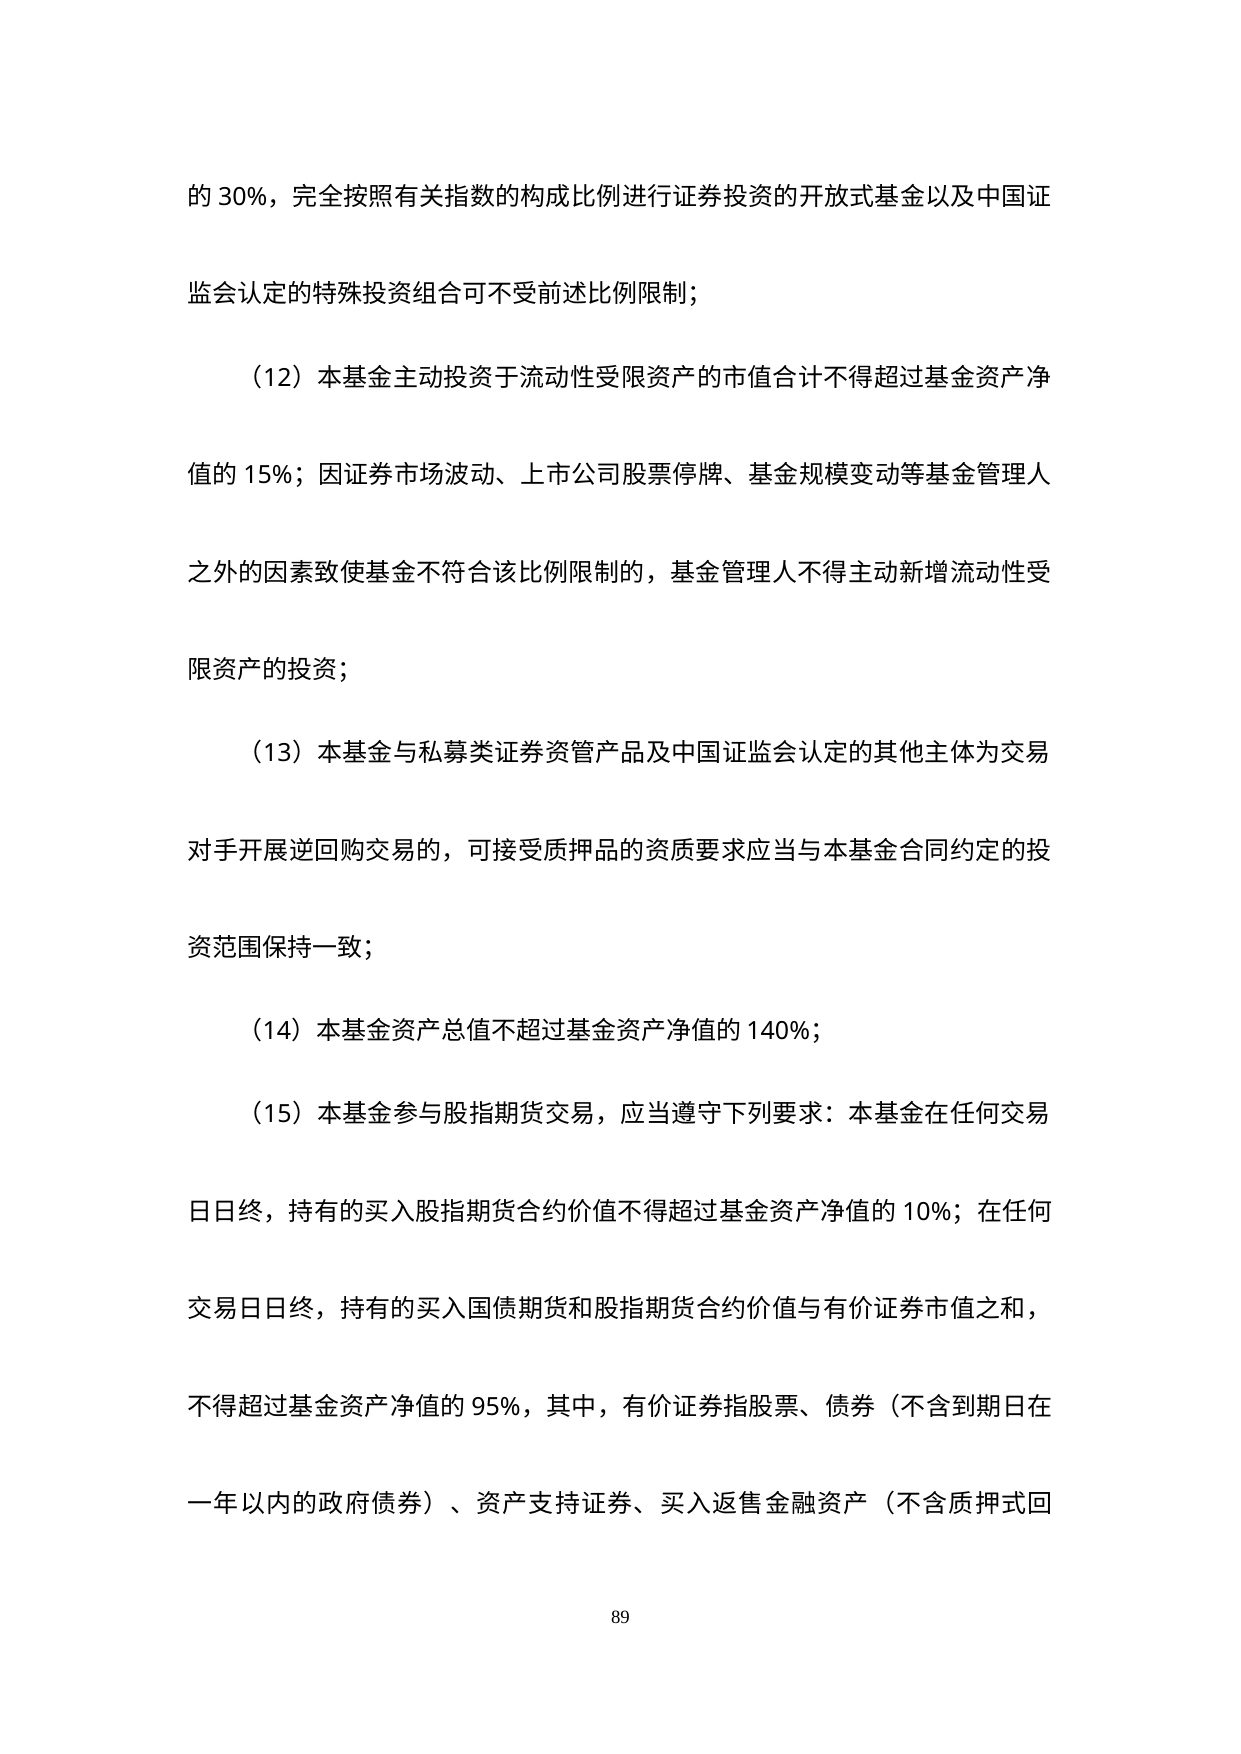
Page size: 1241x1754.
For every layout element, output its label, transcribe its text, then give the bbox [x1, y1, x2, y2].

text （14）本基金资产总值不超过基金资产净值的140%； [187, 996, 1053, 1061]
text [187, 1079, 1053, 1534]
text （12）本基金主动投资于流动性受限资产的市值合计不得超过基金资产净值的15%；因证券市场波动、上市公司股票停牌、基金规模变动等基金管理人之外的因素致使基金不符合该比例限制的，基金管理人不得主动新增流动性受限资产的投资； [187, 343, 1053, 700]
text （13）本基金与私募类证券资管产品及中国证监会认定的其他主体为交易对手开展逆回购交易的，可接受质押品的资质要求应当与本基金合同约定的投资范围保持一致； [187, 718, 1053, 978]
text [187, 162, 1053, 324]
